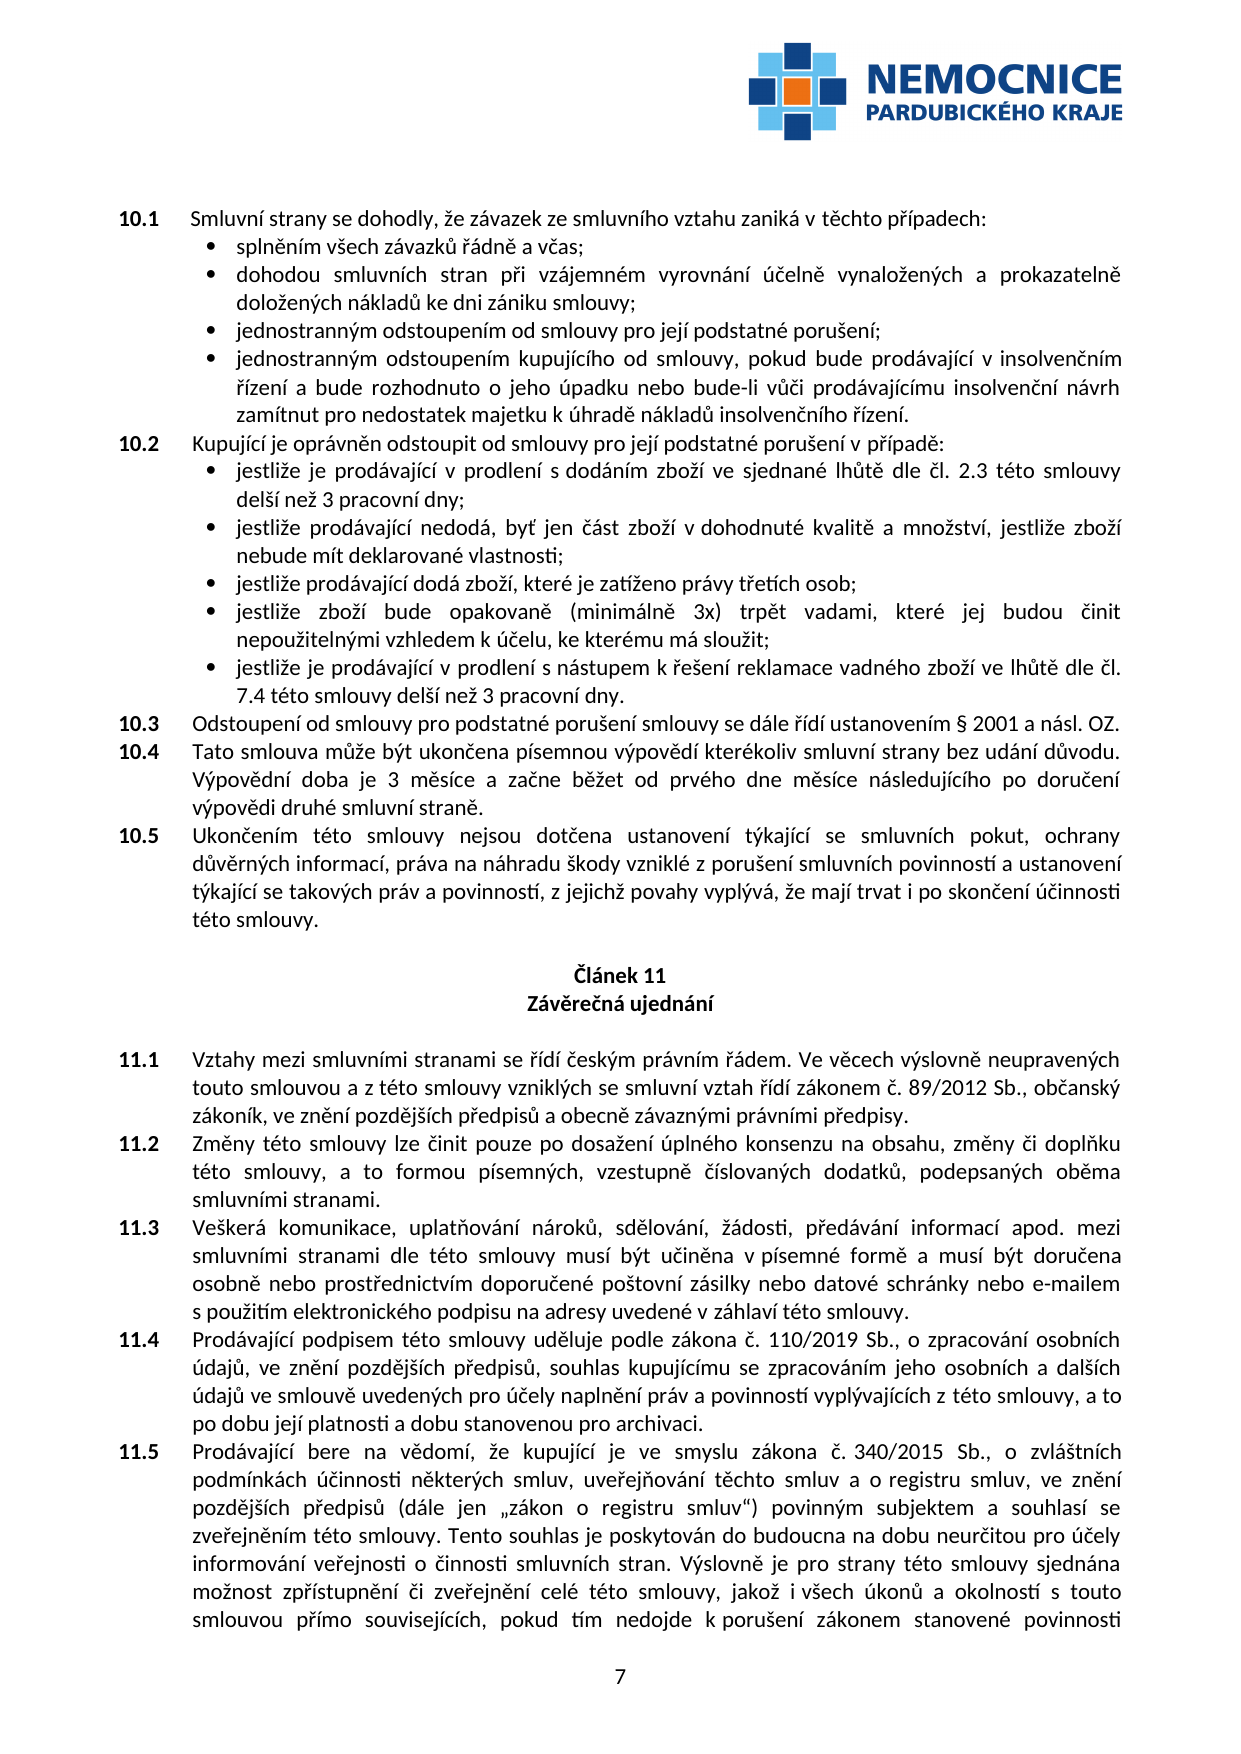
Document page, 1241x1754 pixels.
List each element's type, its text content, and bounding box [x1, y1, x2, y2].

list jestliže prodávající dodá zboží, které je zatíženo právy třetích osob; [207, 569, 1122, 597]
text 10.5 Ukončením této smlouvy nejsou dotčena ustanovení týkající se smluvních pokut, ochrany důvěrných informací, práva na náhradu škody vzniklé z porušení smluvních povinností a ustanovení týkající se takových práv a povinností, z jejichž povahy vyplývá, že mají trvat i po skončení účinnosti této smlouvy. [118, 821, 1122, 933]
text 11.4 Prodávající podpisem této smlouvy uděluje podle zákona č. 110/2019 Sb., o zpracování osobních údajů, ve znění pozdějších předpisů, souhlas kupujícímu se zpracováním jeho osobních a dalších údajů ve smlouvě uvedených pro účely naplnění práv a povinností vyplývajících z této smlouvy, a to po dobu její platnosti a dobu stanovenou pro archivaci. [118, 1325, 1122, 1437]
list jednostranným odstoupením kupujícího od smlouvy, pokud bude prodávající v insolvenčním řízení a bude rozhodnuto o jeho úpadku nebo bude-li vůči prodávajícímu insolvenční návrh zamítnut pro nedostatek majetku k úhradě nákladů insolvenčního řízení. [207, 344, 1122, 429]
list jestliže je prodávající v prodlení s nástupem k řešení reklamace vadného zboží ve lhůtě dle čl. 7.4 této smlouvy delší než 3 pracovní dny. [207, 653, 1122, 709]
text 11.2 Změny této smlouvy lze činit pouze po dosažení úplného konsenzu na obsahu, změny či doplňku této smlouvy, a to formou písemných, vzestupně číslovaných dodatků, podepsaných oběma smluvními stranami. [118, 1129, 1122, 1213]
text 11.1 Vztahy mezi smluvními stranami se řídí českým právním řádem. Ve věcech výslovně neupravených touto smlouvou a z této smlouvy vzniklých se smluvní vztah řídí zákonem č. 89/2012 Sb., občanský zákoník, ve znění pozdějších předpisů a obecně závaznými právními předpisy. [118, 1045, 1122, 1129]
list jednostranným odstoupením od smlouvy pro její podstatné porušení; [207, 317, 1122, 344]
list jestliže je prodávající v prodlení s dodáním zboží ve sjednané lhůtě dle čl. 2.3 této smlouvy delší než 3 pracovní dny; [207, 457, 1122, 513]
text 11.3 Veškerá komunikace, uplatňování nároků, sdělování, žádosti, předávání informací apod. mezi smluvními stranami dle této smlouvy musí být učiněna v písemné formě a musí být doručena osobně nebo prostřednictvím doporučené poštovní zásilky nebo datové schránky nebo e-mailem s použitím elektronického podpisu na adresy uvedené v záhlaví této smlouvy. [118, 1213, 1122, 1325]
text 10.2 Kupující je oprávněn odstoupit od smlouvy pro její podstatné porušení v případě: [118, 429, 1122, 457]
text Článek 11 [118, 961, 1122, 989]
text Závěrečná ujednání [118, 989, 1122, 1017]
list jestliže prodávající nedodá, byť jen část zboží v dohodnuté kvalitě a množství, jestliže zboží nebude mít deklarované vlastnosti; [207, 513, 1122, 569]
list splněním všech závazků řádně a včas; [207, 232, 1122, 261]
text 10.3 Odstoupení od smlouvy pro podstatné porušení smlouvy se dále řídí ustanovením § 2001 a násl. OZ. [118, 709, 1122, 737]
text 10.4 Tato smlouva může být ukončena písemnou výpovědí kterékoliv smluvní strany bez udání důvodu. Výpovědní doba je 3 měsíce a začne běžet od prvého dne měsíce následujícího po doručení výpovědi druhé smluvní straně. [118, 737, 1122, 821]
list jestliže zboží bude opakovaně (minimálně 3x) trpět vadami, které jej budou činit nepoužitelnými vzhledem k účelu, ke kterému má sloužit; [207, 597, 1122, 653]
text 10.1 Smluvní strany se dohodly, že závazek ze smluvního vztahu zaniká v těchto případech: [118, 204, 1122, 232]
list dohodou smluvních stran při vzájemném vyrovnání účelně vynaložených a prokazatelně doložených nákladů ke dni zániku smlouvy; [207, 261, 1122, 317]
picture [747, 41, 1123, 142]
